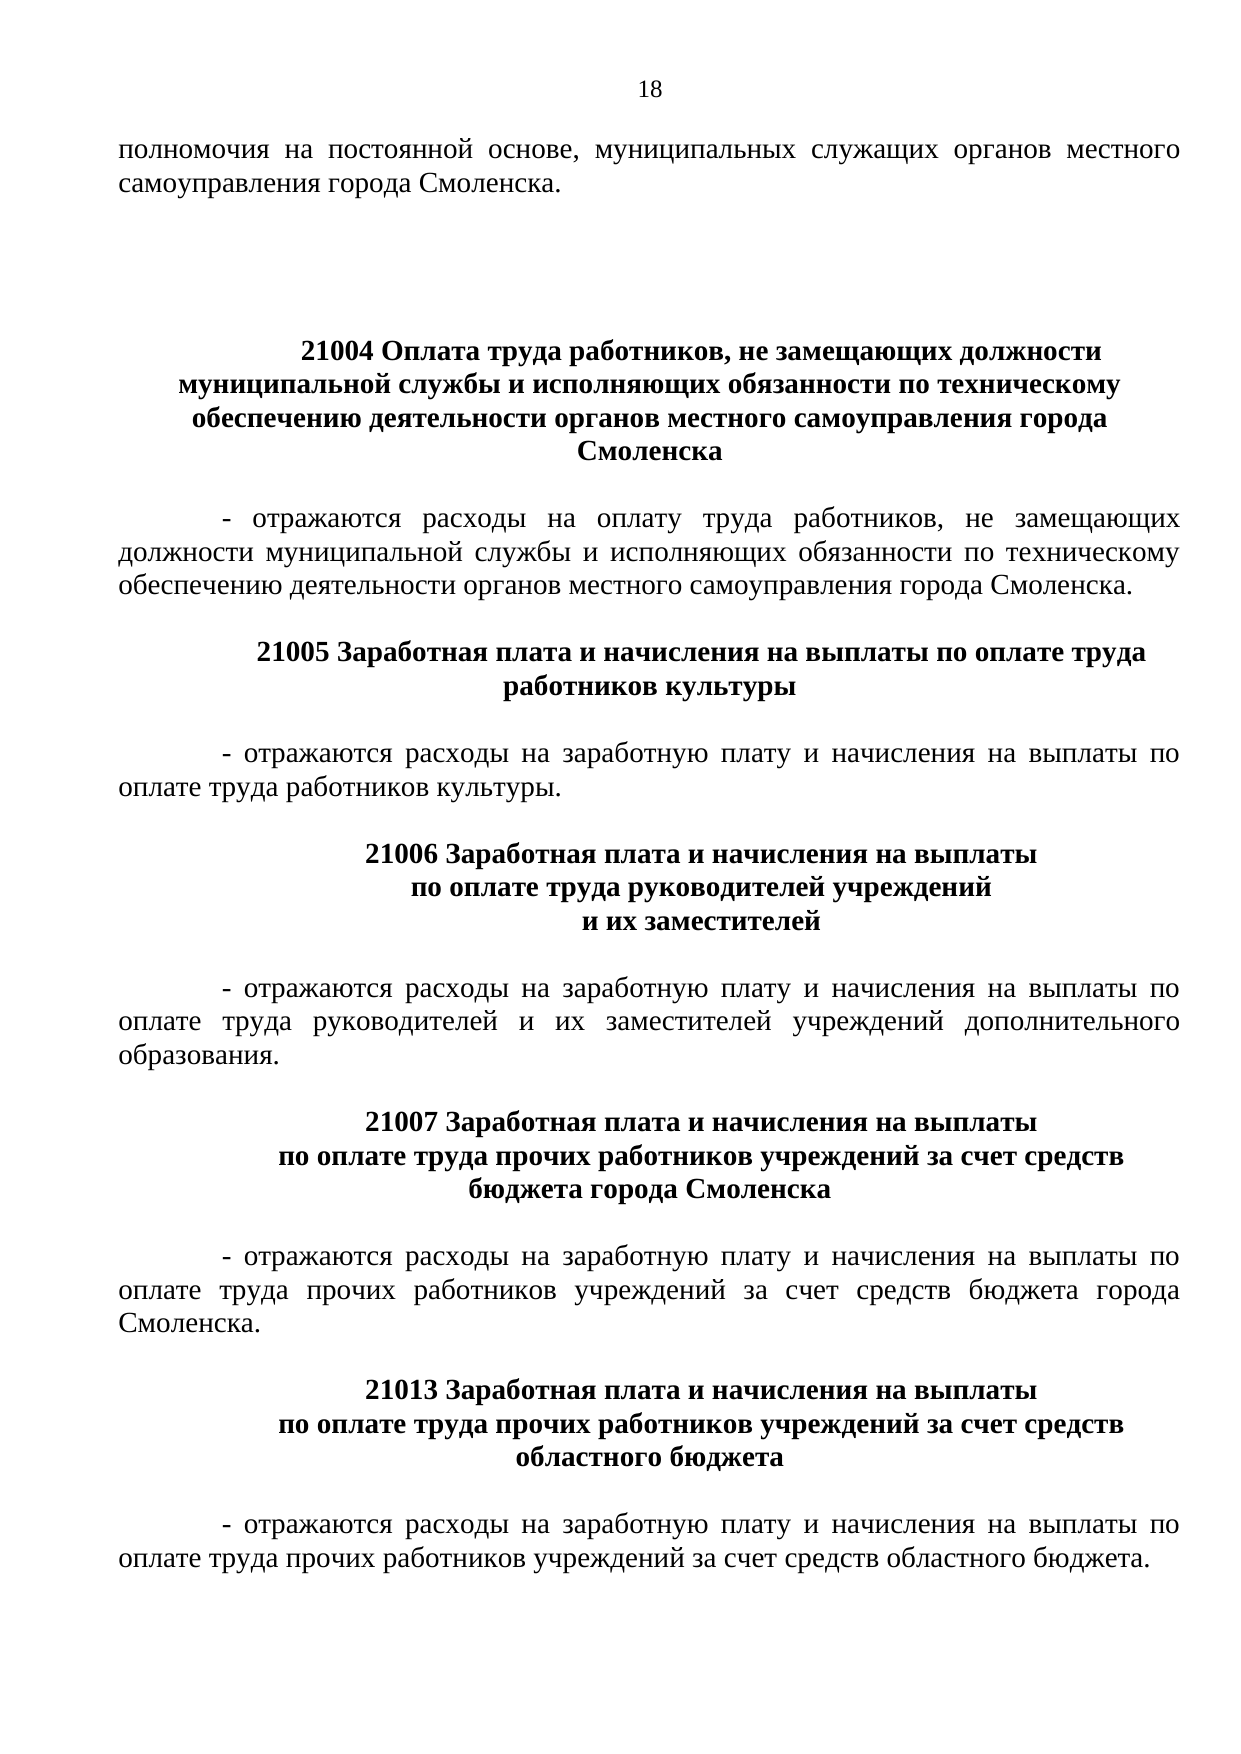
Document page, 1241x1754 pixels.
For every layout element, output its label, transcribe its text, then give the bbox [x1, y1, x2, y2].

text - отражаются расходы на оплату труда работников, не замещающих должности муниципальной службы и исполняющих обязанности по техническому обеспечению деятельности органов местного самоуправления города Смоленска. [118, 500, 1181, 601]
text - отражаются расходы на заработную плату и начисления на выплаты по оплате труда прочих работников учреждений за счет средств бюджета города Смоленска. [118, 1238, 1181, 1339]
text по оплате труда прочих работников учреждений за счет средств областного бюджета [118, 1406, 1181, 1473]
text 21013 Заработная плата и начисления на выплаты [118, 1372, 1181, 1406]
text и их заместителей [118, 903, 1181, 936]
text 21007 Заработная плата и начисления на выплаты [118, 1104, 1181, 1138]
text по оплате труда прочих работников учреждений за счет средств бюджета города Смоленска [118, 1138, 1181, 1205]
text - отражаются расходы на заработную плату и начисления на выплаты по оплате труда работников культуры. [118, 735, 1181, 802]
text - отражаются расходы на заработную плату и начисления на выплаты по оплате труда руководителей и их заместителей учреждений дополнительного образования. [118, 970, 1181, 1071]
text по оплате труда руководителей учреждений [118, 869, 1181, 903]
text - отражаются расходы на заработную плату и начисления на выплаты по оплате труда прочих работников учреждений за счет средств областного бюджета. [118, 1507, 1181, 1574]
text 21004 Оплата труда работников, не замещающих должности муниципальной службы и исполняющих обязанности по техническому обеспечению деятельности органов местного самоуправления города Смоленска [118, 333, 1181, 467]
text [118, 131, 1181, 198]
text 21005 Заработная плата и начисления на выплаты по оплате труда работников культуры [118, 634, 1181, 702]
text 21006 Заработная плата и начисления на выплаты [118, 836, 1181, 869]
